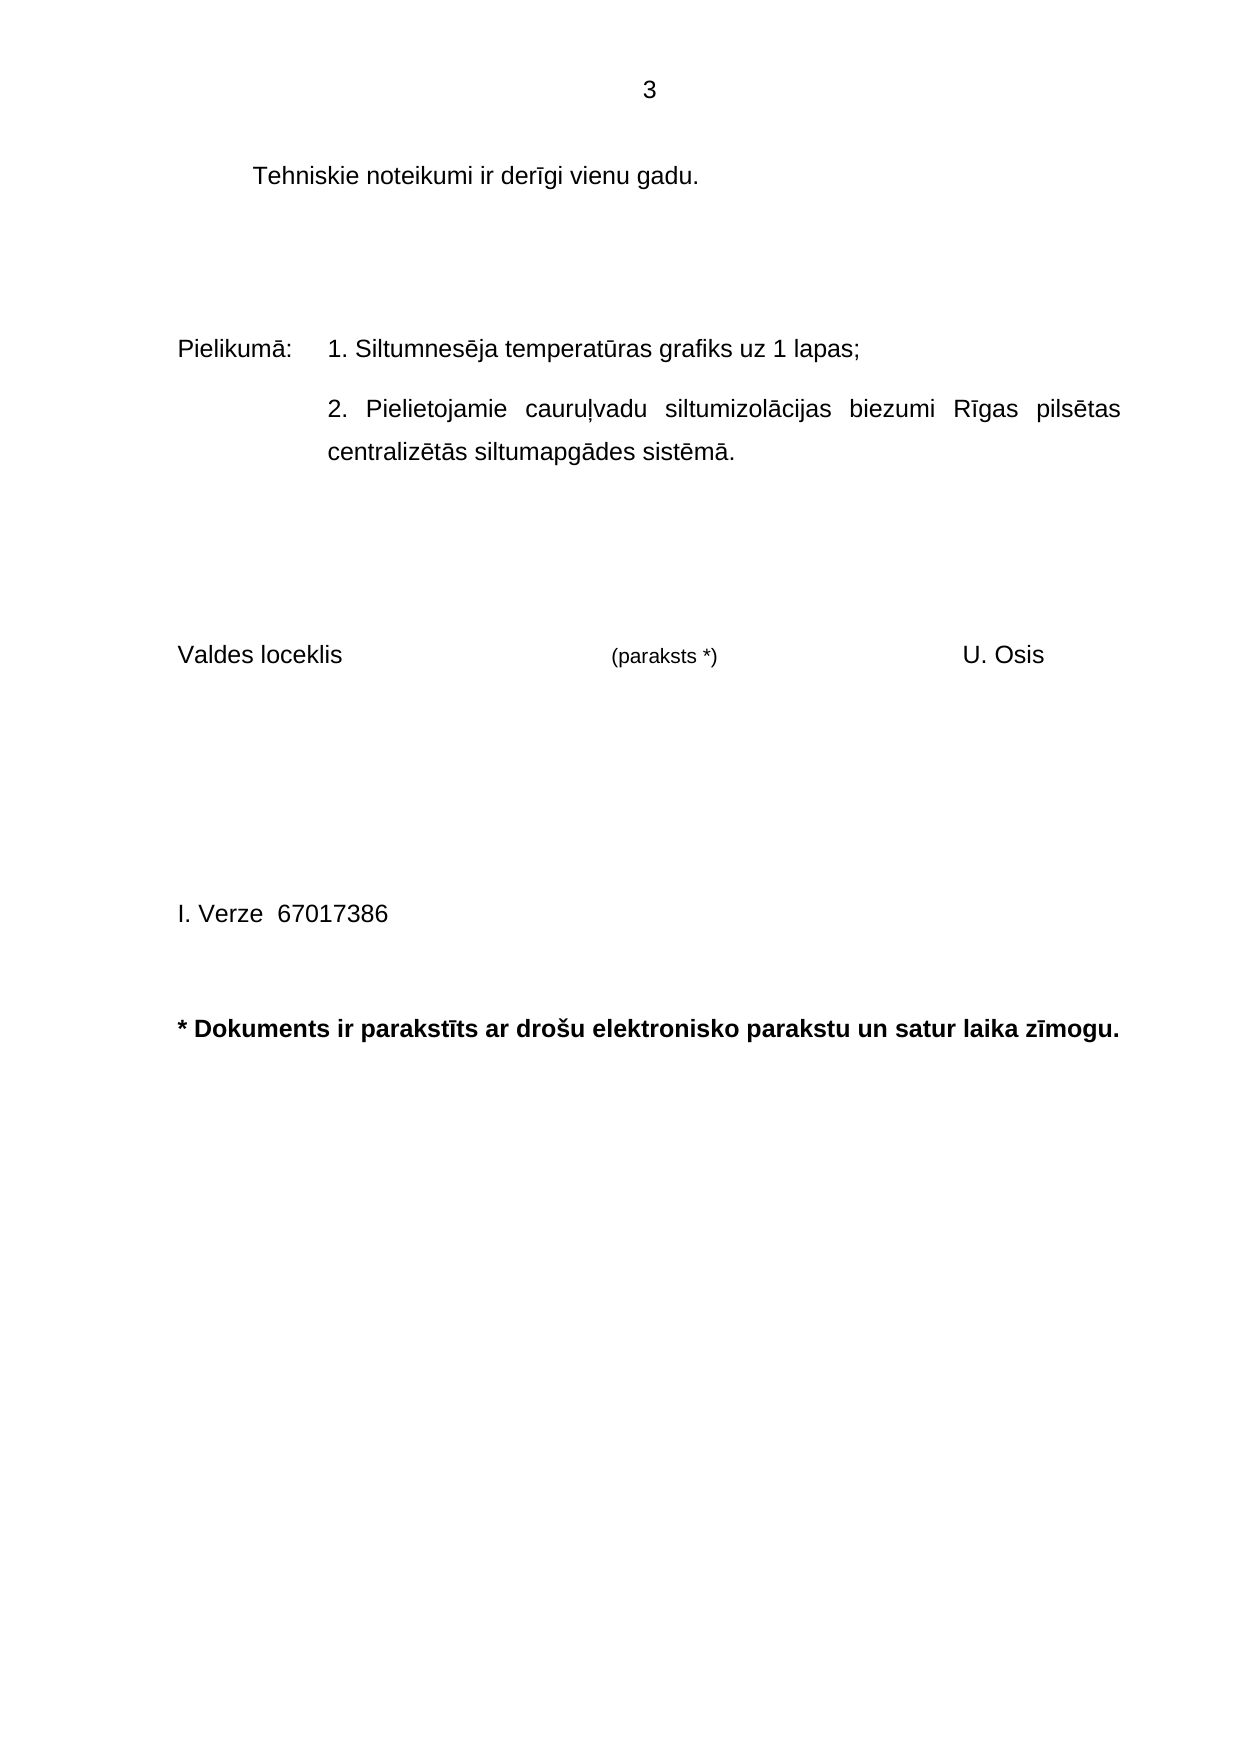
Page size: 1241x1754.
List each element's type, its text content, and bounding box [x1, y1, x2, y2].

text Valdes loceklis (paraksts *) U. Osis [177, 640, 1122, 669]
text * Dokuments ir parakstīts ar drošu elektronisko parakstu un satur laika zīmogu. [177, 1014, 1122, 1043]
text Tehniskie noteikumi ir derīgi vienu gadu. [215, 161, 1122, 190]
text I. Verze 67017386 [177, 899, 1122, 928]
text 2. Pielietojamie cauruļvadu siltumizolācijas biezumi Rīgas pilsētas centralizētās siltumapgādes sistēmā. [327, 393, 1122, 465]
text Pielikumā: 1. Siltumnesēja temperatūras grafiks uz 1 lapas; [177, 334, 1122, 362]
